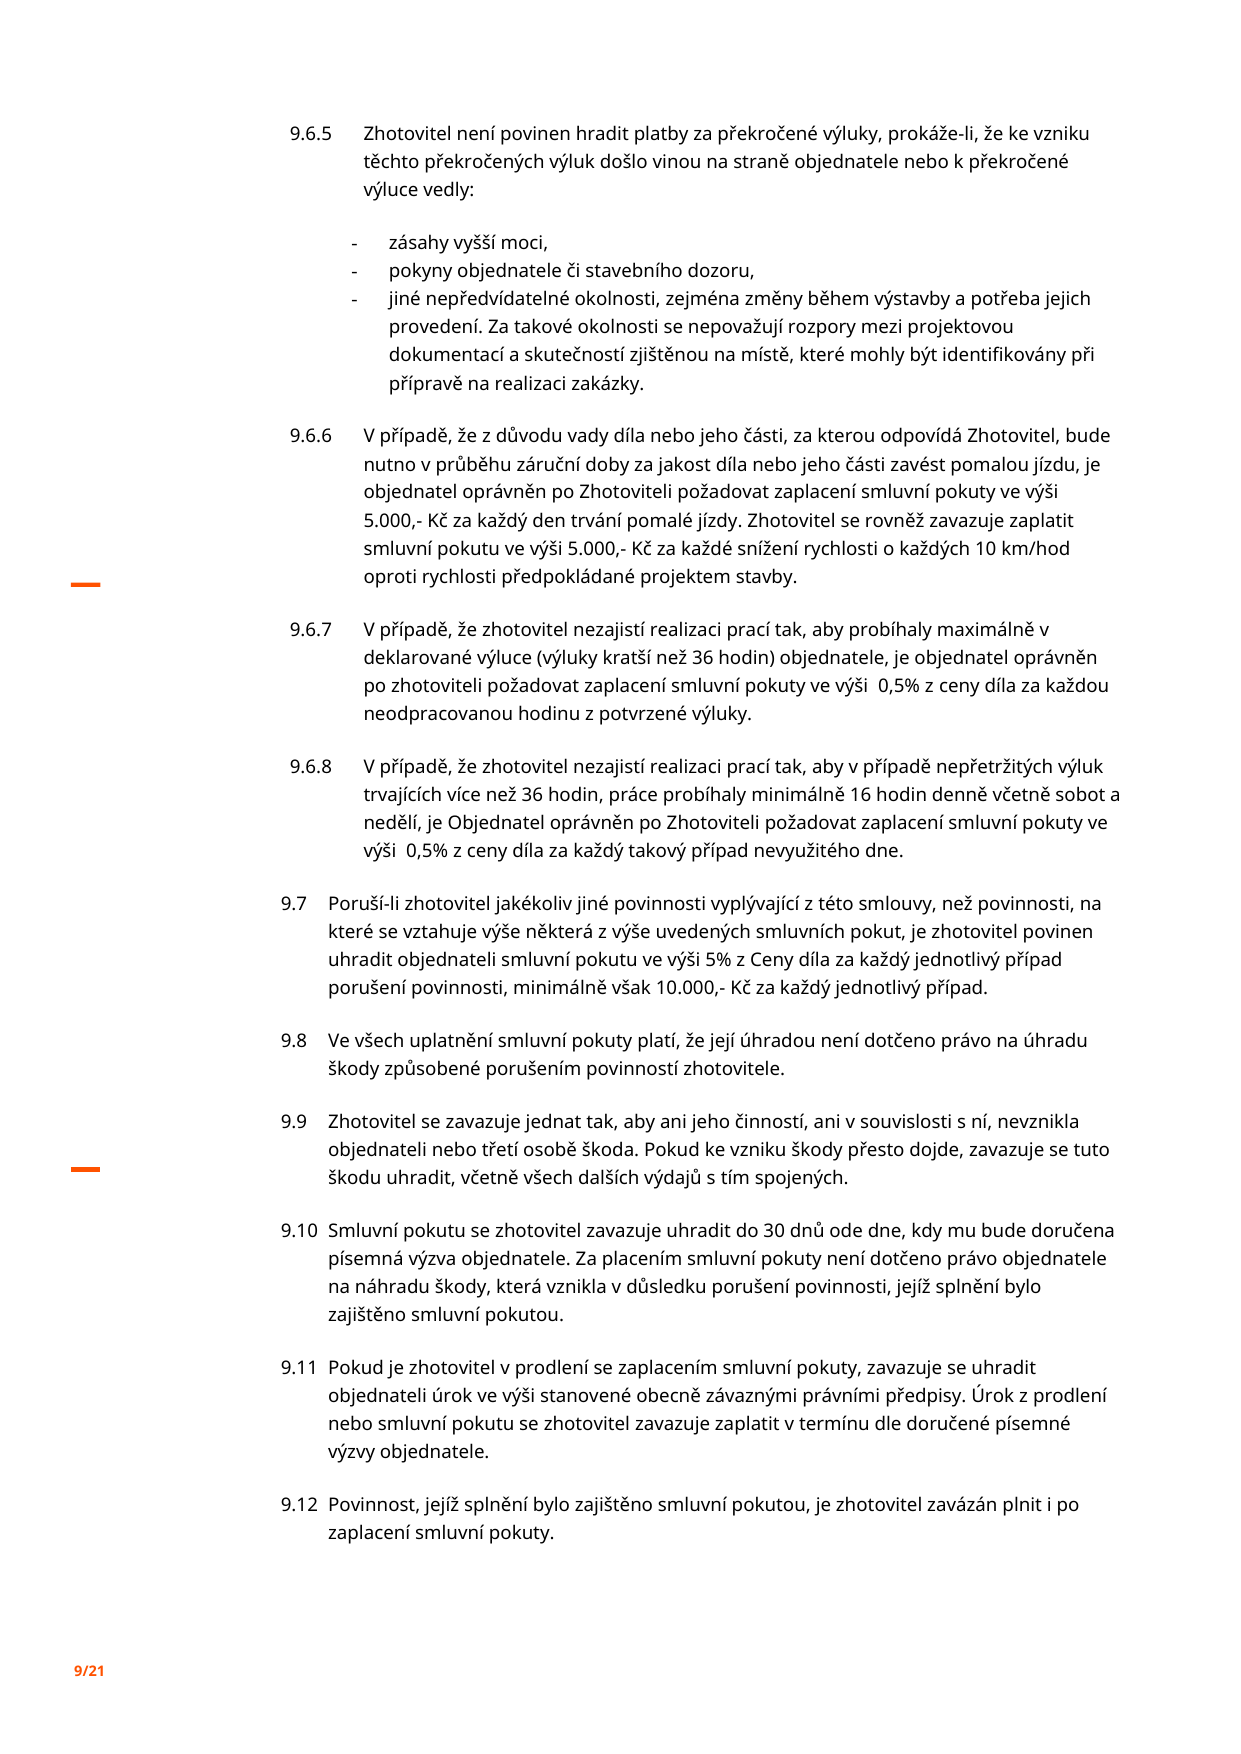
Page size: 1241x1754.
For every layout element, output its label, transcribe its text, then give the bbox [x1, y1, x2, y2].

list V případě, že z důvodu vady díla nebo jeho části, za kterou odpovídá Zhotovitel, bude nutno v průběhu záruční doby za jakost díla nebo jeho části zavést pomalou jízdu, je objednatel oprávněn po Zhotoviteli požadovat zaplacení smluvní pokuty ve výši 5.000,- Kč za každý den trvání pomalé jízdy. Zhotovitel se rovněž zavazuje zaplatit smluvní pokutu ve výši 5.000,- Kč za každé snížení rychlosti o každých 10 km/hod oproti rychlosti předpokládané projektem stavby. [289, 423, 1122, 588]
list Smluvní pokutu se zhotovitel zavazuje uhradit do 30 dnů ode dne, kdy mu bude doručena písemná výzva objednatele. Za placením smluvní pokuty není dotčeno právo objednatele na náhradu škody, která vznikla v důsledku porušení povinnosti, jejíž splnění bylo zajištěno smluvní pokutou. [281, 1217, 1122, 1327]
list Ve všech uplatnění smluvní pokuty platí, že její úhradou není dotčeno právo na úhradu škody způsobené porušením povinností zhotovitele. [281, 1027, 1122, 1081]
list Zhotovitel se zavazuje jednat tak, aby ani jeho činností, ani v souvislosti s ní, nevznikla objednateli nebo třetí osobě škoda. Pokud ke vzniku škody přesto dojde, zavazuje se tuto škodu uhradit, včetně všech dalších výdajů s tím spojených. [281, 1108, 1122, 1190]
list zásahy vyšší moci, [351, 230, 1122, 255]
list Povinnost, jejíž splnění bylo zajištěno smluvní pokutou, je zhotovitel zavázán plnit i po zaplacení smluvní pokuty. [281, 1491, 1122, 1545]
list Poruší-li zhotovitel jakékoliv jiné povinnosti vyplývající z této smlouvy, než povinnosti, na které se vztahuje výše některá z výše uvedených smluvních pokut, je zhotovitel povinen uhradit objednateli smluvní pokutu ve výši 5% z Ceny díla za každý jednotlivý případ porušení povinnosti, minimálně však 10.000,- Kč za každý jednotlivý případ. [281, 890, 1122, 1000]
list jiné nepředvídatelné okolnosti, zejména změny během výstavby a potřeba jejich provedení. Za takové okolnosti se nepovažují rozpory mezi projektovou dokumentací a skutečností zjištěnou na místě, které mohly být identifikovány při přípravě na realizaci zakázky. [351, 286, 1122, 395]
list Zhotovitel není povinen hradit platby za překročené výluky, prokáže-li, že ke vzniku těchto překročených výluk došlo vinou na straně objednatele nebo k překročené výluce vedly: [289, 121, 1122, 202]
list V případě, že zhotovitel nezajistí realizaci prací tak, aby v případě nepřetržitých výluk trvajících více než 36 hodin, práce probíhaly minimálně 16 hodin denně včetně sobot a nedělí, je Objednatel oprávněn po Zhotoviteli požadovat zaplacení smluvní pokuty ve výši 0,5% z ceny díla za každý takový případ nevyužitého dne. [289, 753, 1122, 863]
list pokyny objednatele či stavebního dozoru, [351, 258, 1122, 283]
list V případě, že zhotovitel nezajistí realizaci prací tak, aby probíhaly maximálně v deklarované výluce (výluky kratší než 36 hodin) objednatele, je objednatel oprávněn po zhotoviteli požadovat zaplacení smluvní pokuty ve výši 0,5% z ceny díla za každou neodpracovanou hodinu z potvrzené výluky. [289, 616, 1122, 726]
list Pokud je zhotovitel v prodlení se zaplacením smluvní pokuty, zavazuje se uhradit objednateli úrok ve výši stanovené obecně závaznými právními předpisy. Úrok z prodlení nebo smluvní pokutu se zhotovitel zavazuje zaplatit v termínu dle doručené písemné výzvy objednatele. [281, 1354, 1122, 1464]
